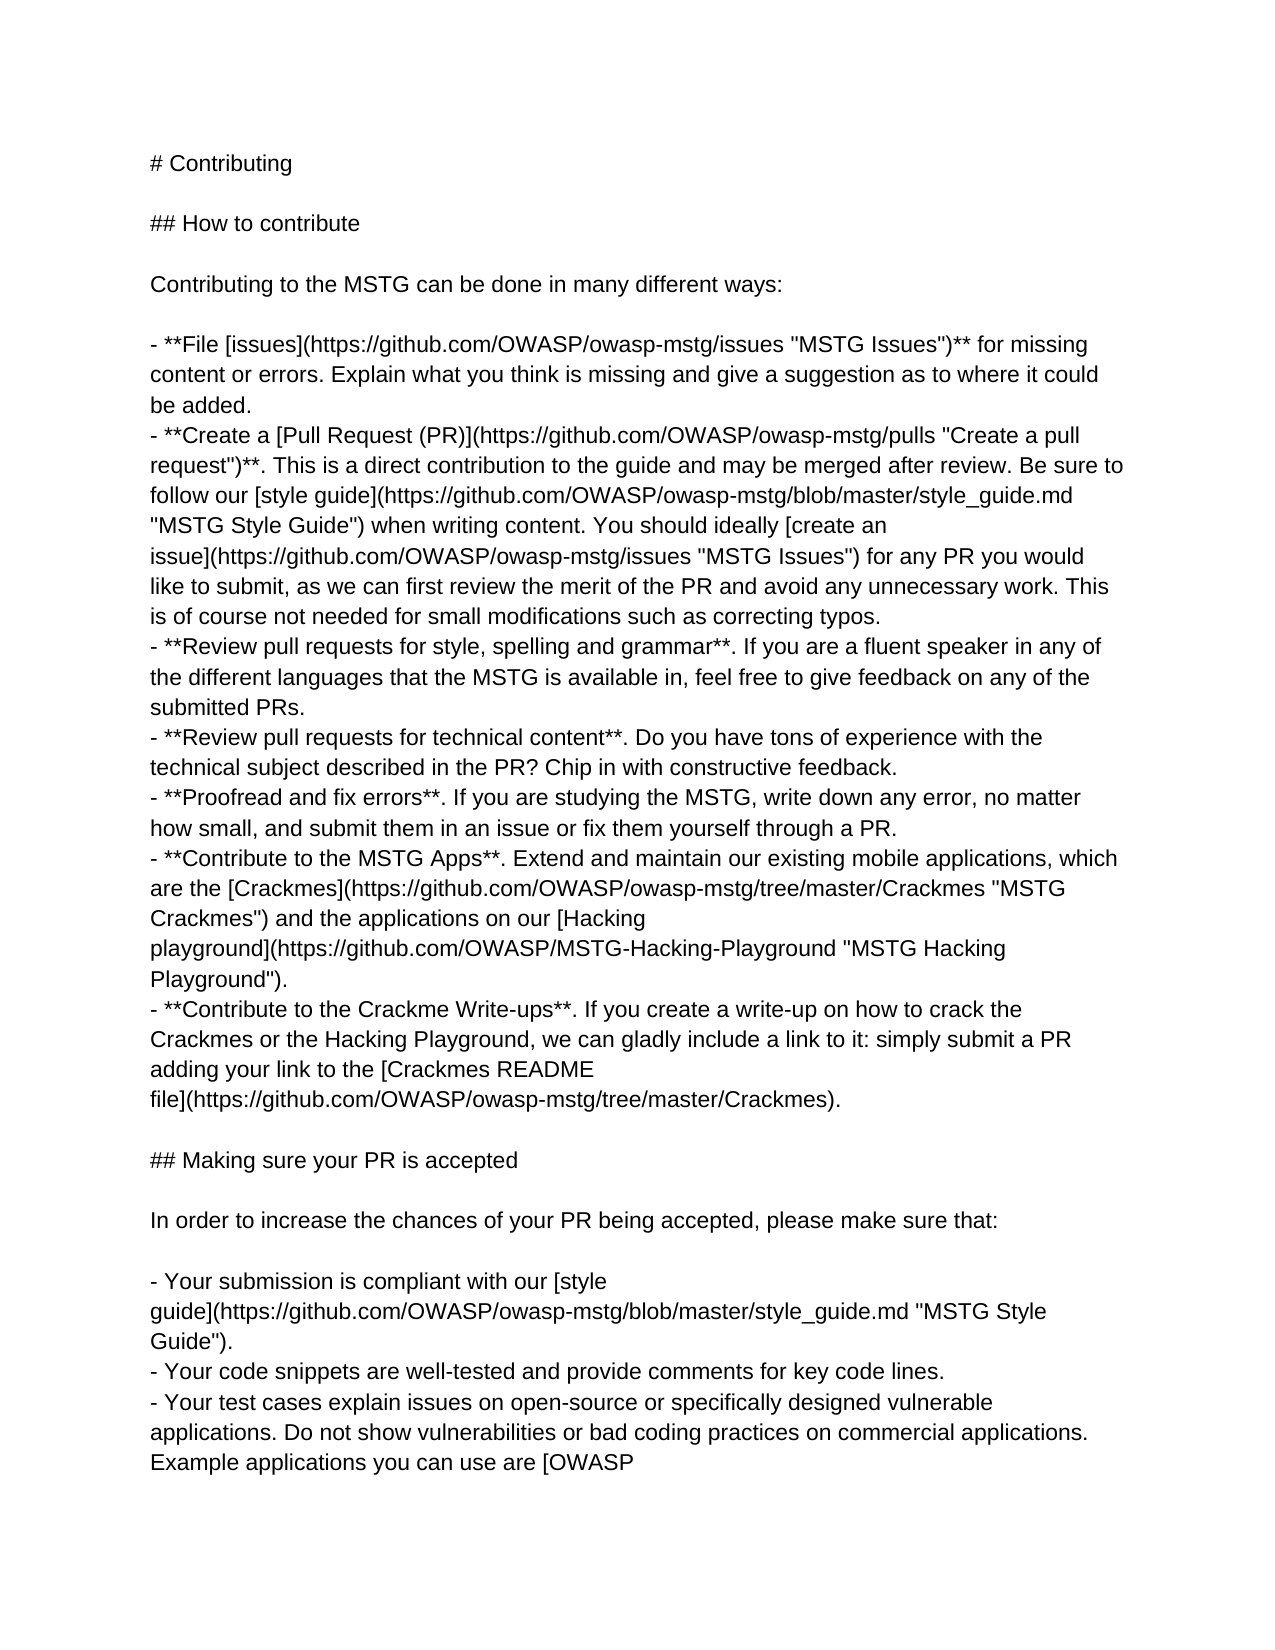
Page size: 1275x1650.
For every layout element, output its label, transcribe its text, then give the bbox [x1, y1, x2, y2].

text - **Review pull requests for style, spelling and grammar**. If you are a fluent speaker in any of the different languages that the MSTG is available in, feel free to give feedback on any of the submitted PRs. [150, 633, 1125, 720]
text ## How to contribute [150, 210, 1125, 237]
text - Your submission is compliant with our [style guide](https://github.com/OWASP/owasp-mstg/blob/master/style_guide.md "MSTG Style Guide"). [150, 1268, 1125, 1354]
text ## Making sure your PR is accepted [150, 1147, 1125, 1173]
text - **Proofread and fix errors**. If you are studying the MSTG, write down any error, no matter how small, and submit them in an issue or fix them yourself through a PR. [150, 784, 1125, 841]
text - **Review pull requests for technical content**. Do you have tons of experience with the technical subject described in the PR? Chip in with constructive feedback. [150, 724, 1125, 781]
text - **File [issues](https://github.com/OWASP/owasp-mstg/issues "MSTG Issues")** for missing content or errors. Explain what you think is missing and give a suggestion as to where it could be added. [150, 331, 1125, 418]
text - **Create a [Pull Request (PR)](https://github.com/OWASP/owasp-mstg/pulls "Create a pull request")**. This is a direct contribution to the guide and may be merged after review. Be sure to follow our [style guide](https://github.com/OWASP/owasp-mstg/blob/master/style_guide.md "MSTG Style Guide") when writing content. You should ideally [create an issue](https://github.com/OWASP/owasp-mstg/issues "MSTG Issues") for any PR you would like to submit, as we can first review the merit of the PR and avoid any unnecessary work. This is of course not needed for small modifications such as correcting typos. [150, 422, 1125, 629]
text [150, 1388, 1125, 1475]
text - **Contribute to the MSTG Apps**. Extend and maintain our existing mobile applications, which are the [Crackmes](https://github.com/OWASP/owasp-mstg/tree/master/Crackmes "MSTG Crackmes") and the applications on our [Hacking playground](https://github.com/OWASP/MSTG-Hacking-Playground "MSTG Hacking Playground"). [150, 845, 1125, 992]
text # Contributing [150, 150, 1125, 176]
text In order to increase the chances of your PR being accepted, please make sure that: [150, 1207, 1125, 1234]
text - Your code snippets are well-tested and provide comments for key code lines. [150, 1358, 1125, 1385]
text Contributing to the MSTG can be done in many different ways: [150, 271, 1125, 297]
text - **Contribute to the Crackme Write-ups**. If you create a write-up on how to crack the Crackmes or the Hacking Playground, we can gladly include a link to it: simply submit a PR adding your link to the [Crackmes README file](https://github.com/OWASP/owasp-mstg/tree/master/Crackmes). [150, 996, 1125, 1113]
